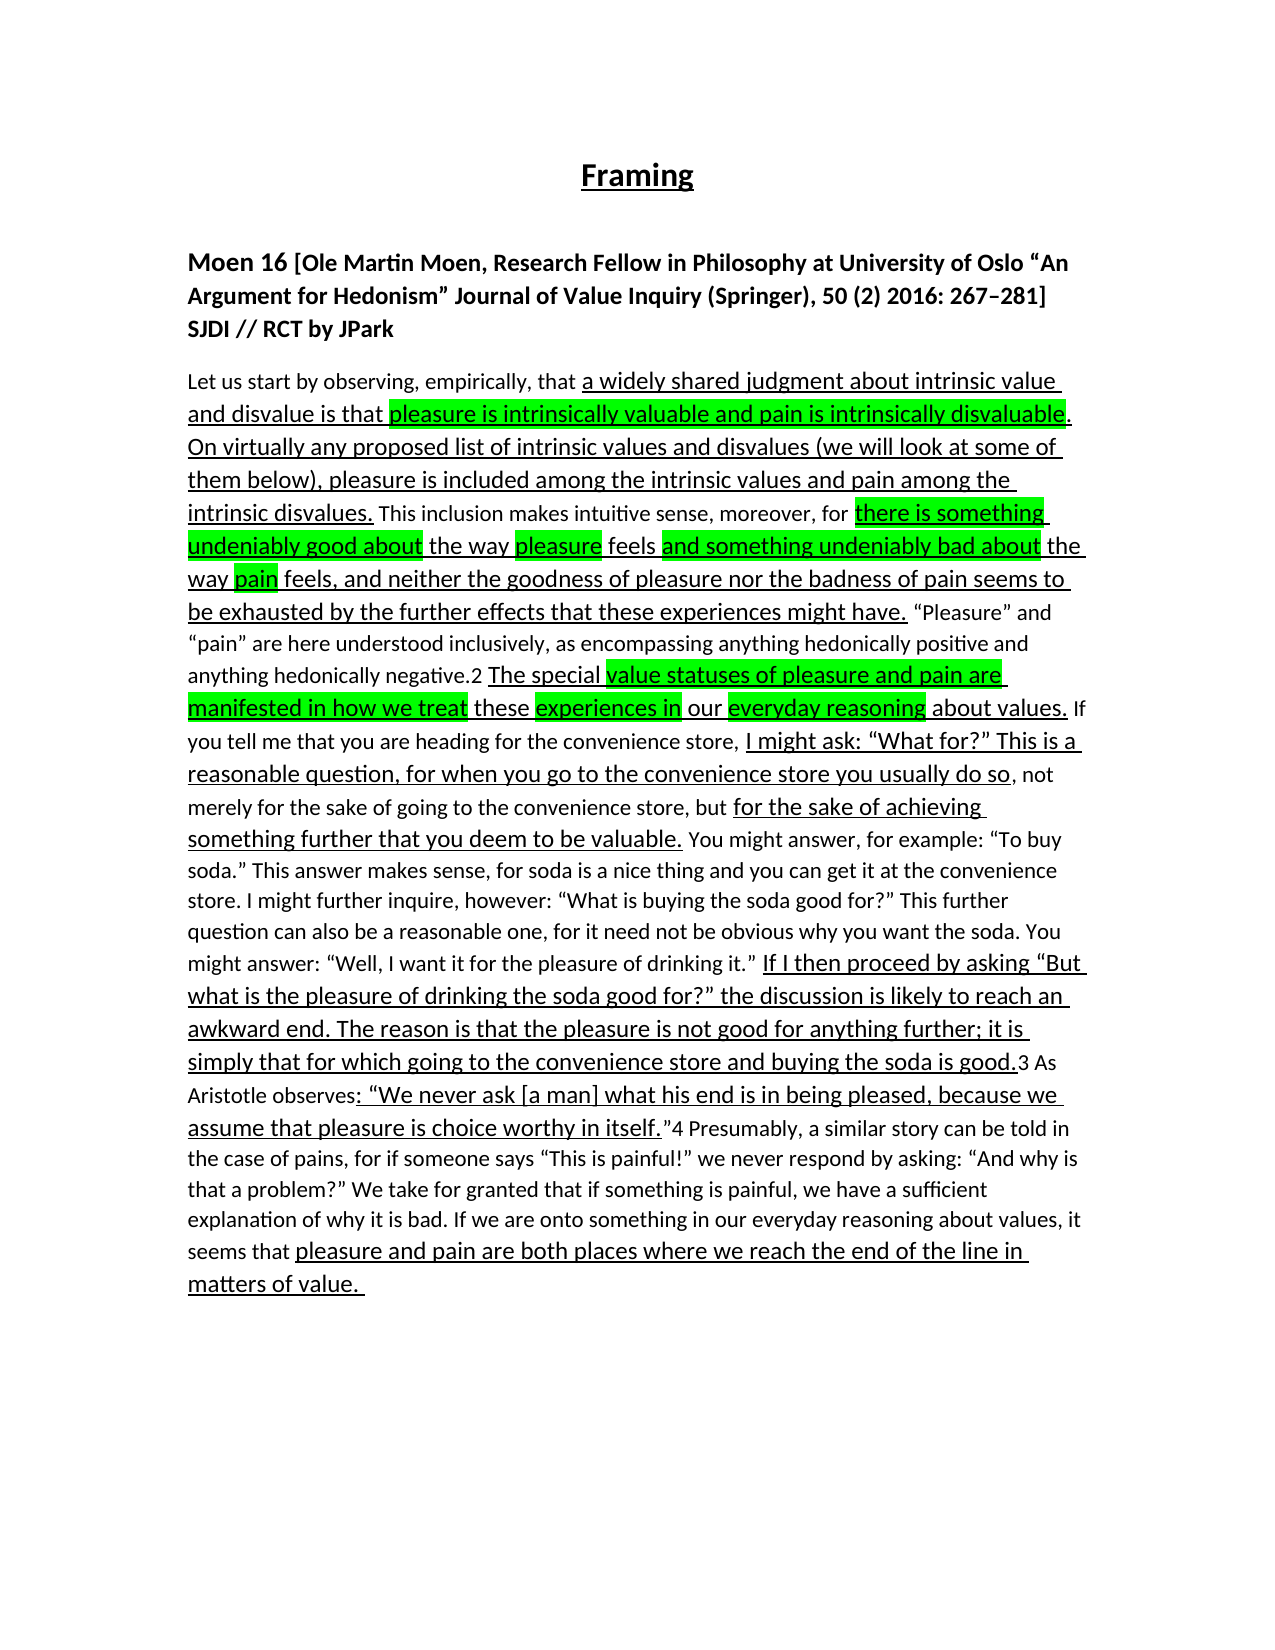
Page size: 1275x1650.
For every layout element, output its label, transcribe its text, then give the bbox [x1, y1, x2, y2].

subtitle Moen 16 [Ole Martin Moen, Research Fellow in Philosophy at University of Oslo “An Argument for Hedonism” Journal of Value Inquiry (Springer), 50 (2) 2016: 267–281] SJDI // RCT by JPark [187, 245, 1087, 344]
subtitle Framing [187, 154, 1087, 195]
text Let us start by observing, empirically, that a widely shared judgment about intrinsic value and disvalue is that pleasure is intrinsically valuable and pain is intrinsically disvaluable. On virtually any proposed list of intrinsic values and disvalues (we will look at some of them below), pleasure is included among the intrinsic values and pain among the intrinsic disvalues. This inclusion makes intuitive sense, moreover, for there is something undeniably good about the way pleasure feels and something undeniably bad about the way pain feels, and neither the goodness of pleasure nor the badness of pain seems to be exhausted by the further effects that these experiences might have. “Pleasure” and “pain” are here understood inclusively, as encompassing anything hedonically positive and anything hedonically negative.2 The special value statuses of pleasure and pain are manifested in how we treat these experiences in our everyday reasoning about values. If you tell me that you are heading for the convenience store, I might ask: “What for?” This is a reasonable question, for when you go to the convenience store you usually do so, not merely for the sake of going to the convenience store, but for the sake of achieving something further that you deem to be valuable. You might answer, for example: “To buy soda.” This answer makes sense, for soda is a nice thing and you can get it at the convenience store. I might further inquire, however: “What is buying the soda good for?” This further question can also be a reasonable one, for it need not be obvious why you want the soda. You might answer: “Well, I want it for the pleasure of drinking it.” If I then proceed by asking “But what is the pleasure of drinking the soda good for?” the discussion is likely to reach an awkward end. The reason is that the pleasure is not good for anything further; it is simply that for which going to the convenience store and buying the soda is good.3 As Aristotle observes: “We never ask [a man] what his end is in being pleased, because we assume that pleasure is choice worthy in itself.”4 Presumably, a similar story can be told in the case of pains, for if someone says “This is painful!” we never respond by asking: “And why is that a problem?” We take for granted that if something is painful, we have a sufficient explanation of why it is bad. If we are onto something in our everyday reasoning about values, it seems that pleasure and pain are both places where we reach the end of the line in matters of value. [187, 366, 1087, 1299]
